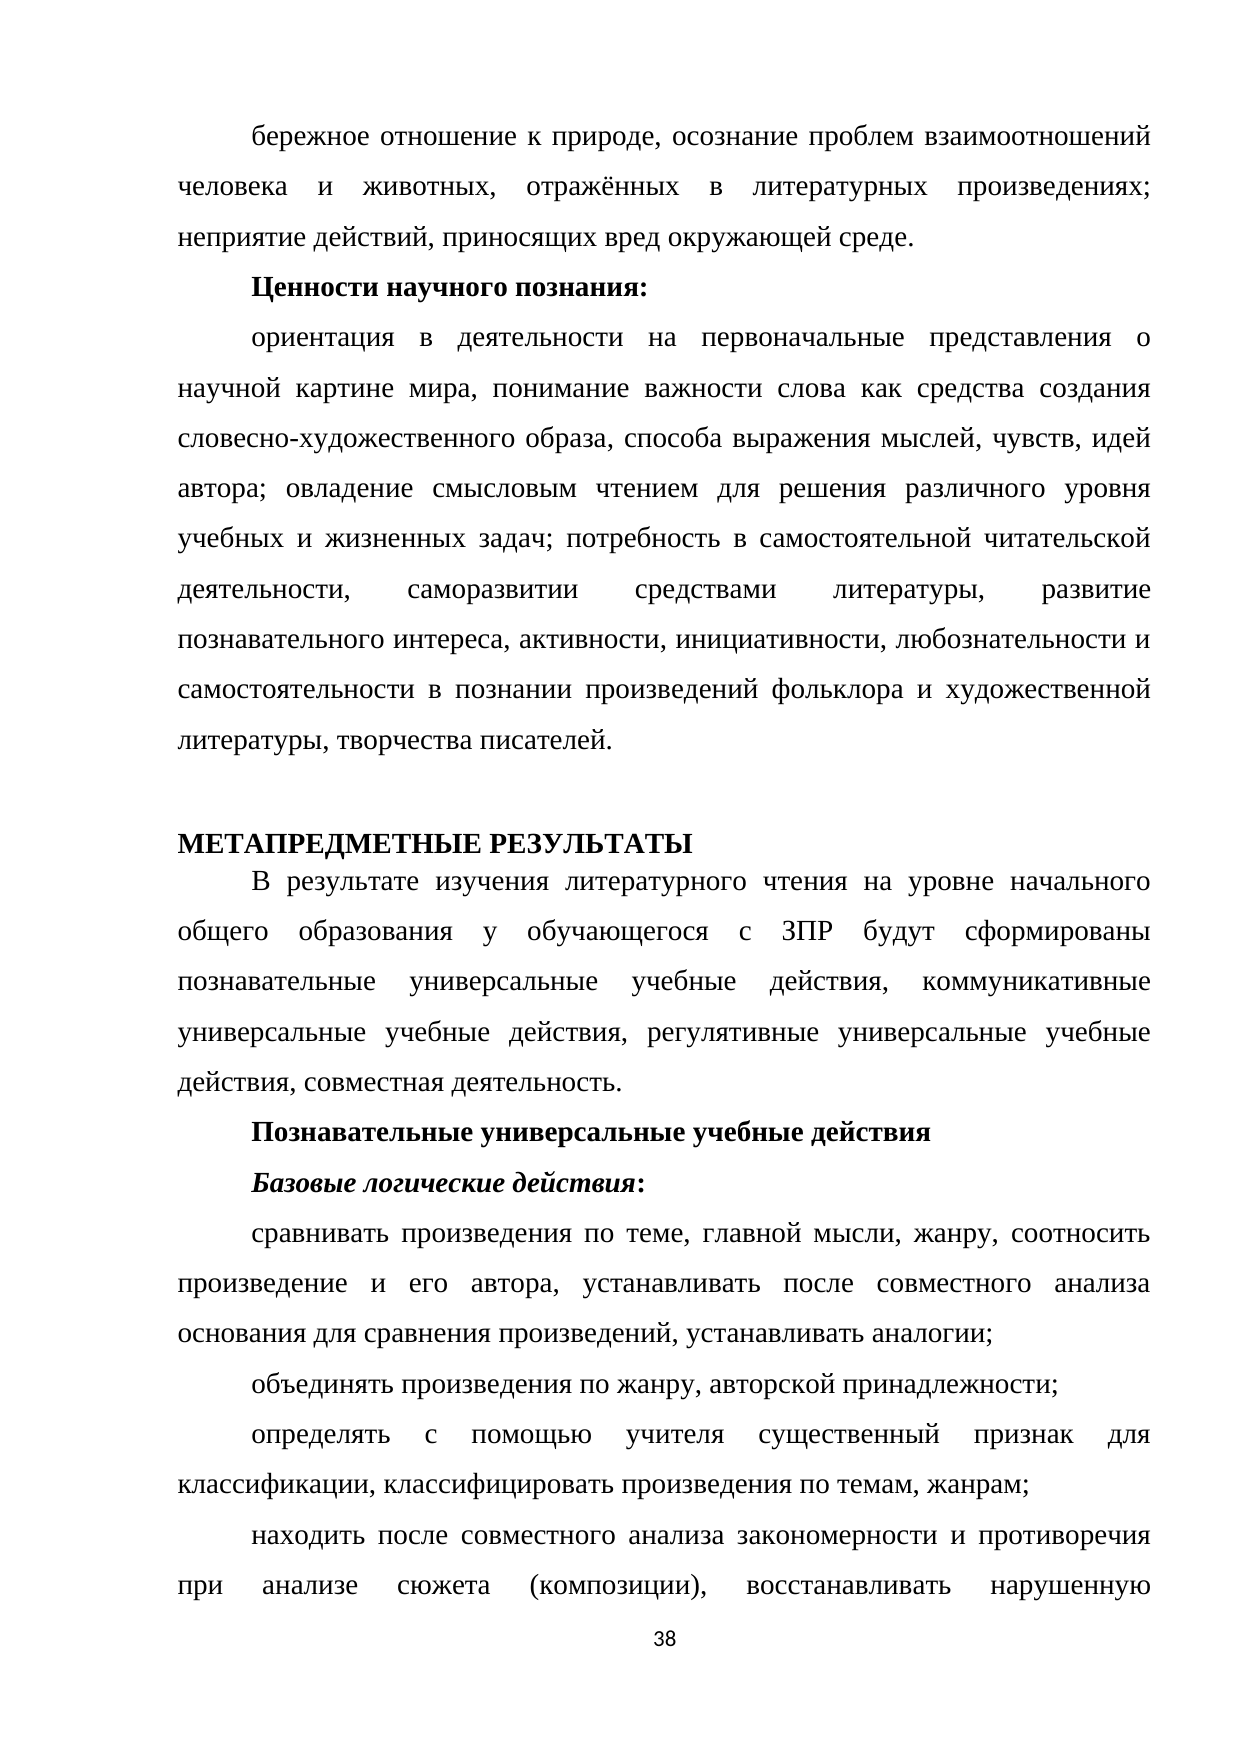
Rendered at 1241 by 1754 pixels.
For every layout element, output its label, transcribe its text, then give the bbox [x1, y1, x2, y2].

text Познавательные универсальные учебные действия [177, 1114, 1152, 1148]
subtitle МЕТАПРЕДМЕТНЫЕ РЕЗУЛЬТАТЫ [177, 827, 1152, 860]
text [177, 1517, 1152, 1601]
text определять с помощью учителя существенный признак для классификации, классифицировать произведения по темам, жанрам; [177, 1416, 1152, 1500]
text ориентация в деятельности на первоначальные представления о научной картине мира, понимание важности слова как средства создания словесно-художественного образа, способа выражения мыслей, чувств, идей автора; овладение смысловым чтением для решения различного уровня учебных и жизненных задач; потребность в самостоятельной читательской деятельности, саморазвитии средствами литературы, развитие познавательного интереса, активности, инициативности, любознательности и самостоятельности в познании произведений фольклора и художественной литературы, творчества писателей. [177, 319, 1152, 755]
text Ценности научного познания: [177, 269, 1152, 303]
text бережное отношение к природе, осознание проблем взаимоотношений человека и животных, отражённых в литературных произведениях; неприятие действий, приносящих вред окружающей среде. [177, 118, 1152, 252]
text сравнивать произведения по теме, главной мысли, жанру, соотносить произведение и его автора, устанавливать после совместного анализа основания для сравнения произведений, устанавливать аналогии; [177, 1215, 1152, 1349]
text Базовые логические действия: [177, 1165, 1152, 1198]
text В результате изучения литературного чтения на уровне начального общего образования у обучающегося с ЗПР будут сформированы познавательные универсальные учебные действия, коммуникативные универсальные учебные действия, регулятивные универсальные учебные действия, совместная деятельность. [177, 863, 1152, 1098]
text объединять произведения по жанру, авторской принадлежности; [177, 1366, 1152, 1399]
